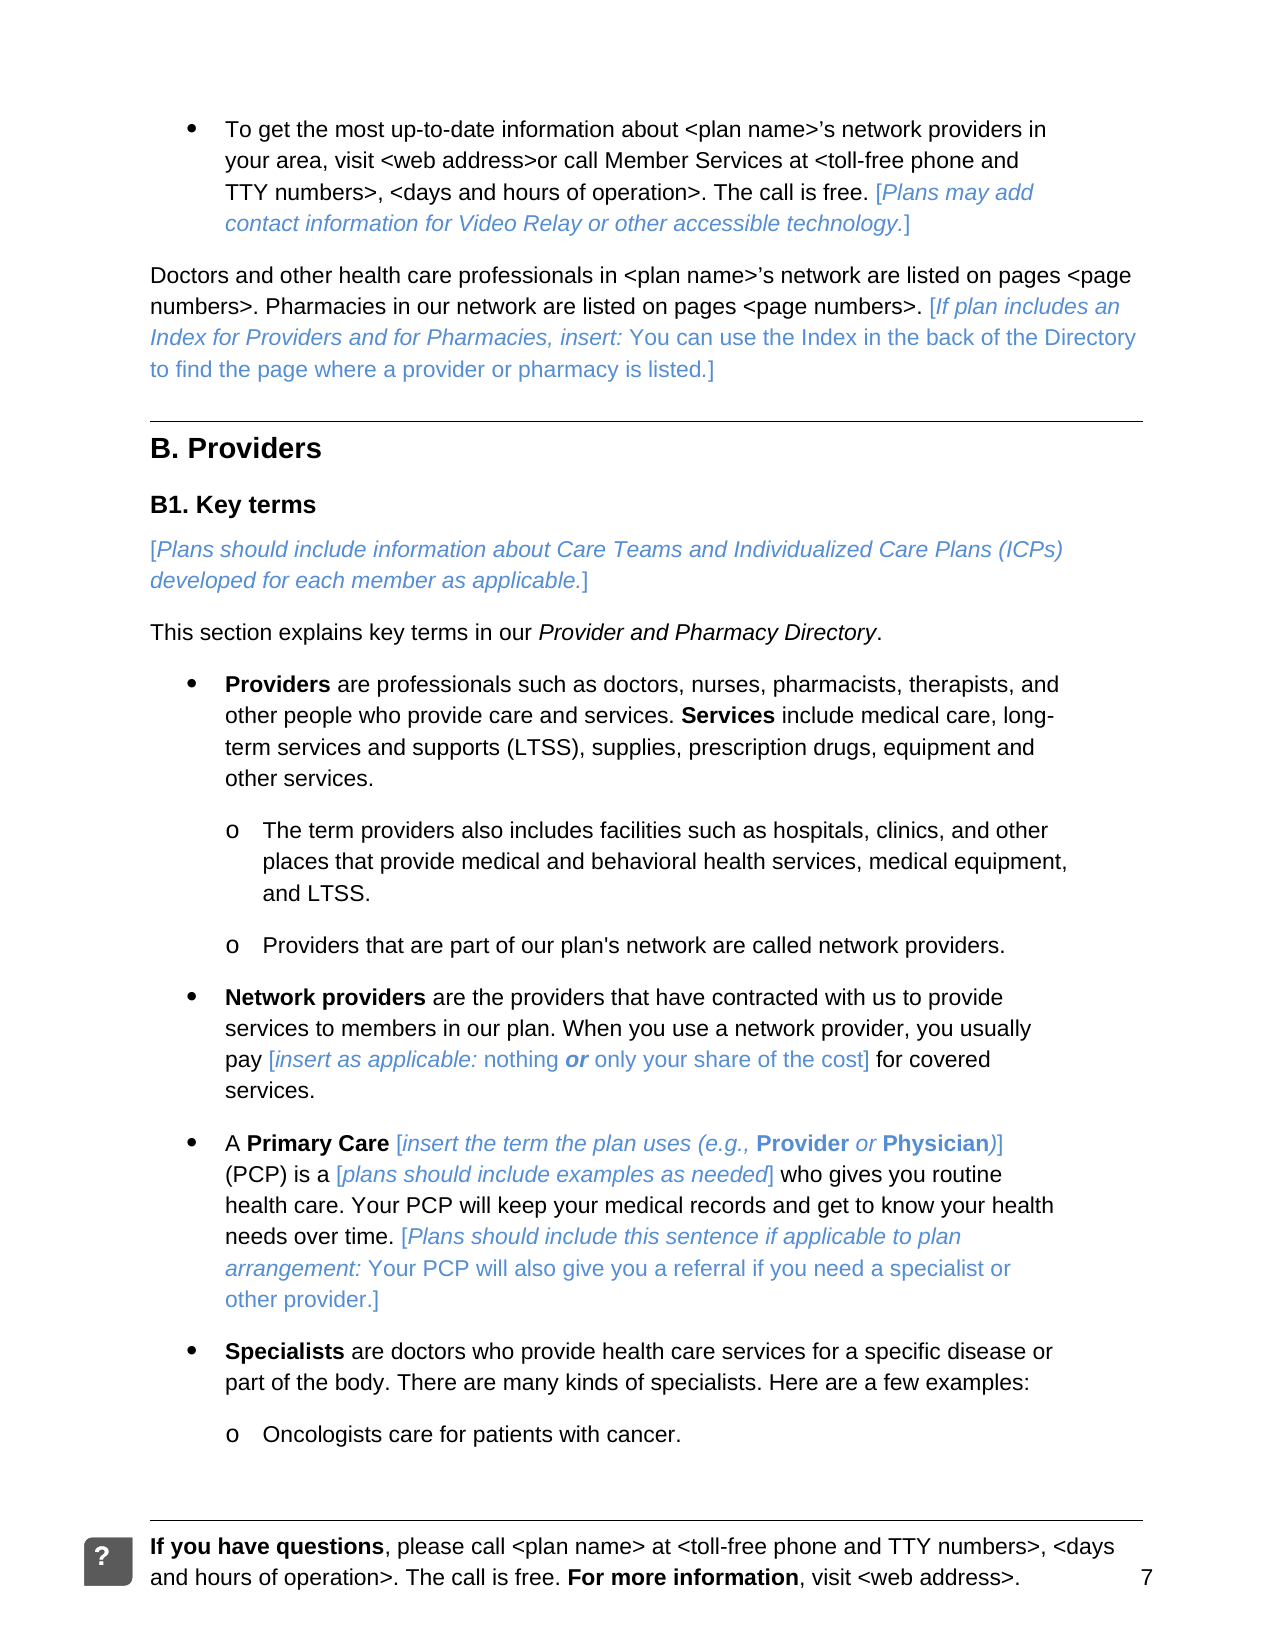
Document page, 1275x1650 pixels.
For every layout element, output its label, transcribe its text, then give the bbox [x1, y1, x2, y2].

text [Plans should include information about Care Teams and Individualized Care Plans (ICPs) developed for each member as applicable.] [150, 532, 1143, 595]
list Oncologists care for patients with cancer. [225, 1418, 1068, 1449]
text Doctors and other health care professionals in <plan name>’s network are listed on pages <page numbers>. Pharmacies in our network are listed on pages <page numbers>. [If plan includes an Index for Providers and for Pharmacies, insert: You can use the Index in the back of the Directory to find the page where a provider or pharmacy is listed.] [150, 258, 1143, 383]
subtitle B1. Key terms [150, 486, 1068, 520]
list A Primary Care [insert the term the plan uses (e.g., Provider or Physician)] (PCP) is a [plans should include examples as needed] who gives you routine health care. Your PCP will keep your medical records and get to know your health needs over time. [Plans should include this sentence if applicable to plan arrangement: Your PCP will also give you a referral if you need a specialist or other provider.] [187, 1126, 1068, 1313]
subtitle Providers [150, 422, 1143, 466]
list Specialists are doctors who provide health care services for a specific disease or part of the body. There are many kinds of specialists. Here are a few examples: [187, 1334, 1068, 1397]
list To get the most up-to-date information about <plan name>’s network providers in your area, visit <web address>or call Member Services at <toll-free phone and TTY numbers>, <days and hours of operation>. The call is free. [Plans may add contact information for Video Relay or other accessible technology.] [187, 112, 1068, 237]
text This section explains key terms in our Provider and Pharmacy Directory. [150, 616, 1143, 647]
list The term providers also includes facilities such as hospitals, clinics, and other places that provide medical and behavioral health services, medical equipment, and LTSS. [225, 813, 1068, 907]
list Network providers are the providers that have contracted with us to provide services to members in our plan. When you use a network provider, you usually pay [insert as applicable: nothing or only your share of the cost] for covered services. [187, 980, 1068, 1105]
list Providers that are part of our plan's network are called network providers. [225, 928, 1068, 959]
list Providers are professionals such as doctors, nurses, pharmacists, therapists, and other people who provide care and services. Services include medical care, long-term services and supports (LTSS), supplies, prescription drugs, equipment and other services. [187, 668, 1068, 793]
